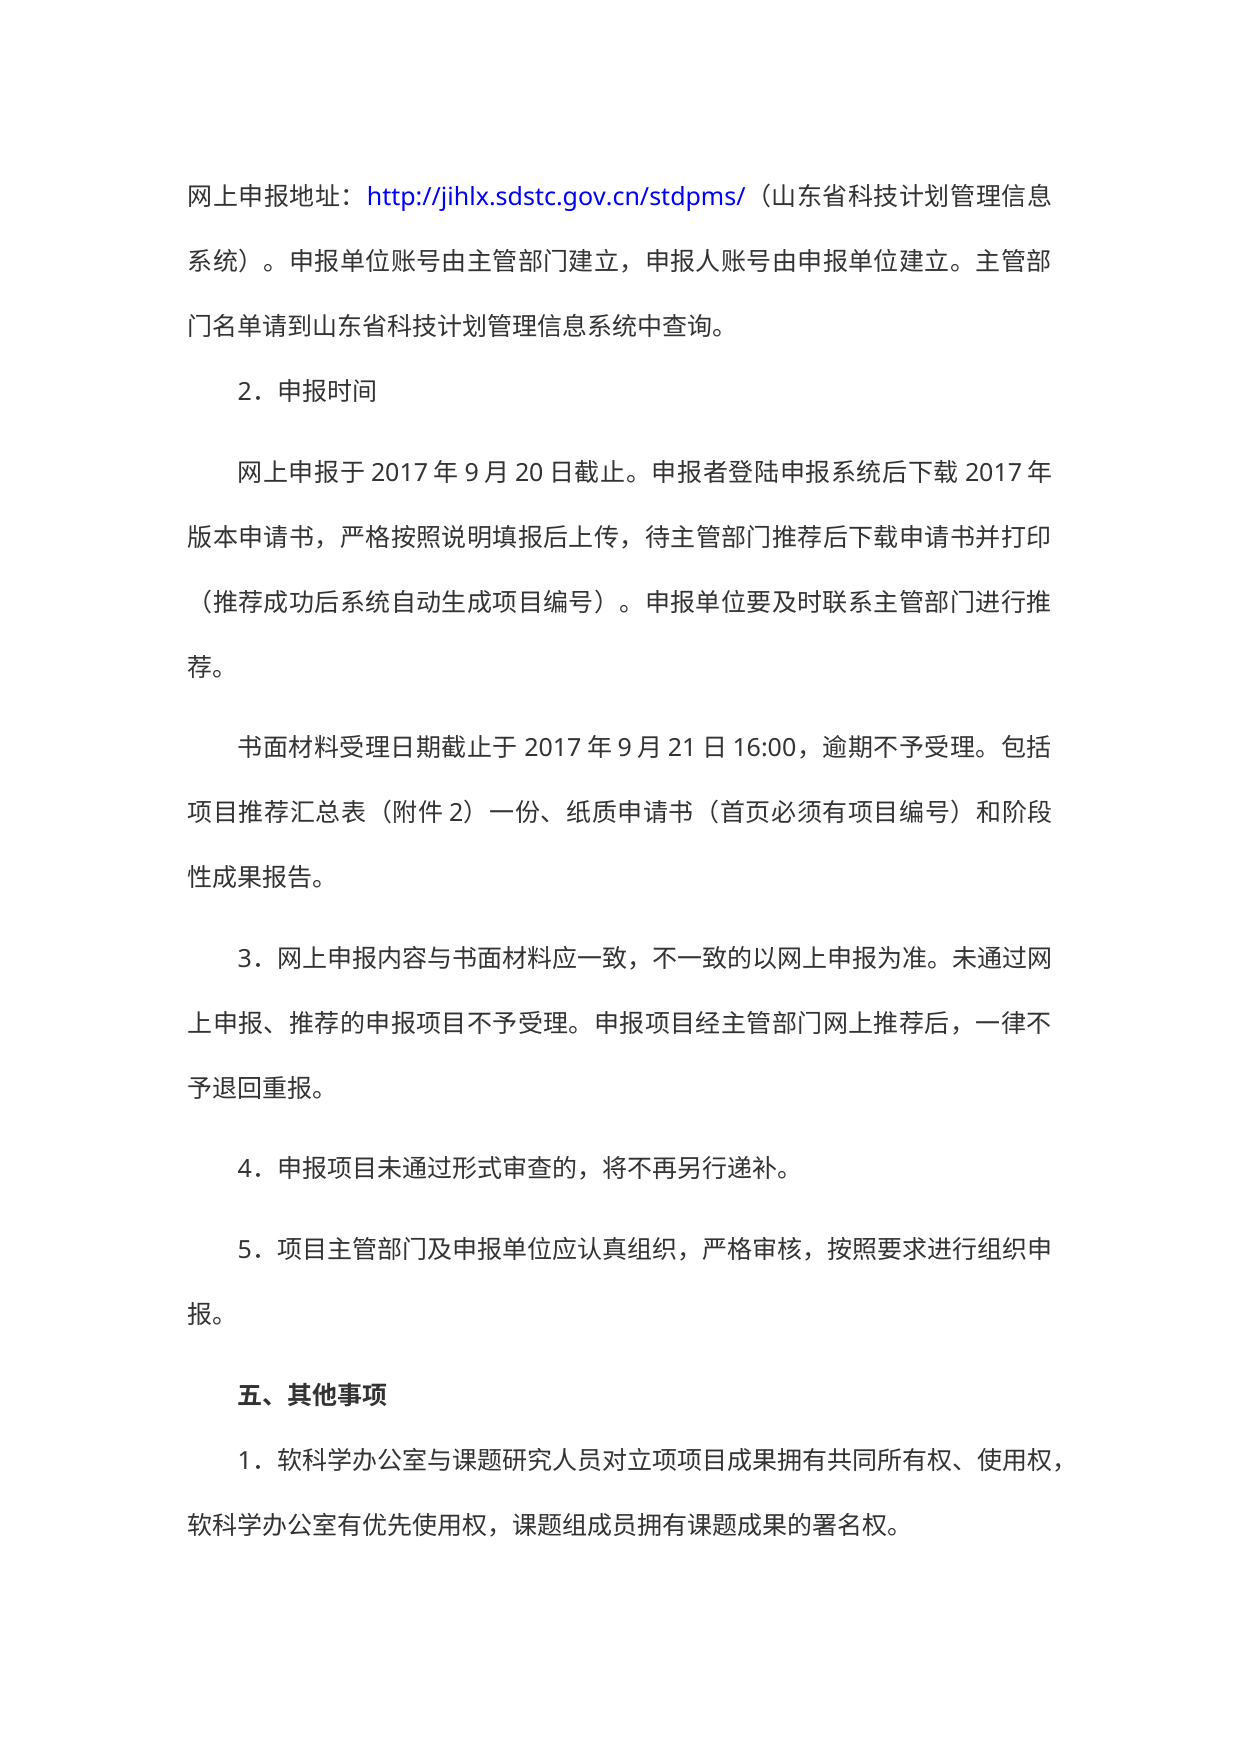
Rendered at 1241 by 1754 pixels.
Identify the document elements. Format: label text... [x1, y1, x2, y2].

text 书面材料受理日期截止于2017年9月21日16:00，逾期不予受理。包括项目推荐汇总表（附件2）一份、纸质申请书（首页必须有项目编号）和阶段性成果报告。 [187, 713, 1053, 908]
text 网上申报于2017年9月20日截止。申报者登陆申报系统后下载2017年版本申请书，严格按照说明填报后上传，待主管部门推荐后下载申请书并打印（推荐成功后系统自动生成项目编号）。申报单位要及时联系主管部门进行推荐。 [187, 438, 1053, 698]
text 2．申报时间 [187, 357, 1053, 422]
text 5．项目主管部门及申报单位应认真组织，严格审核，按照要求进行组织申报。 [187, 1215, 1053, 1345]
text 4．申报项目未通过形式审查的，将不再另行递补。 [187, 1134, 1053, 1199]
text 3．网上申报内容与书面材料应一致，不一致的以网上申报为准。未通过网上申报、推荐的申报项目不予受理。申报项目经主管部门网上推荐后，一律不予退回重报。 [187, 924, 1053, 1119]
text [187, 162, 1053, 357]
text 五、其他事项 [187, 1361, 1053, 1426]
text 1．软科学办公室与课题研究人员对立项项目成果拥有共同所有权、使用权，软科学办公室有优先使用权，课题组成员拥有课题成果的署名权。 [187, 1426, 1053, 1556]
